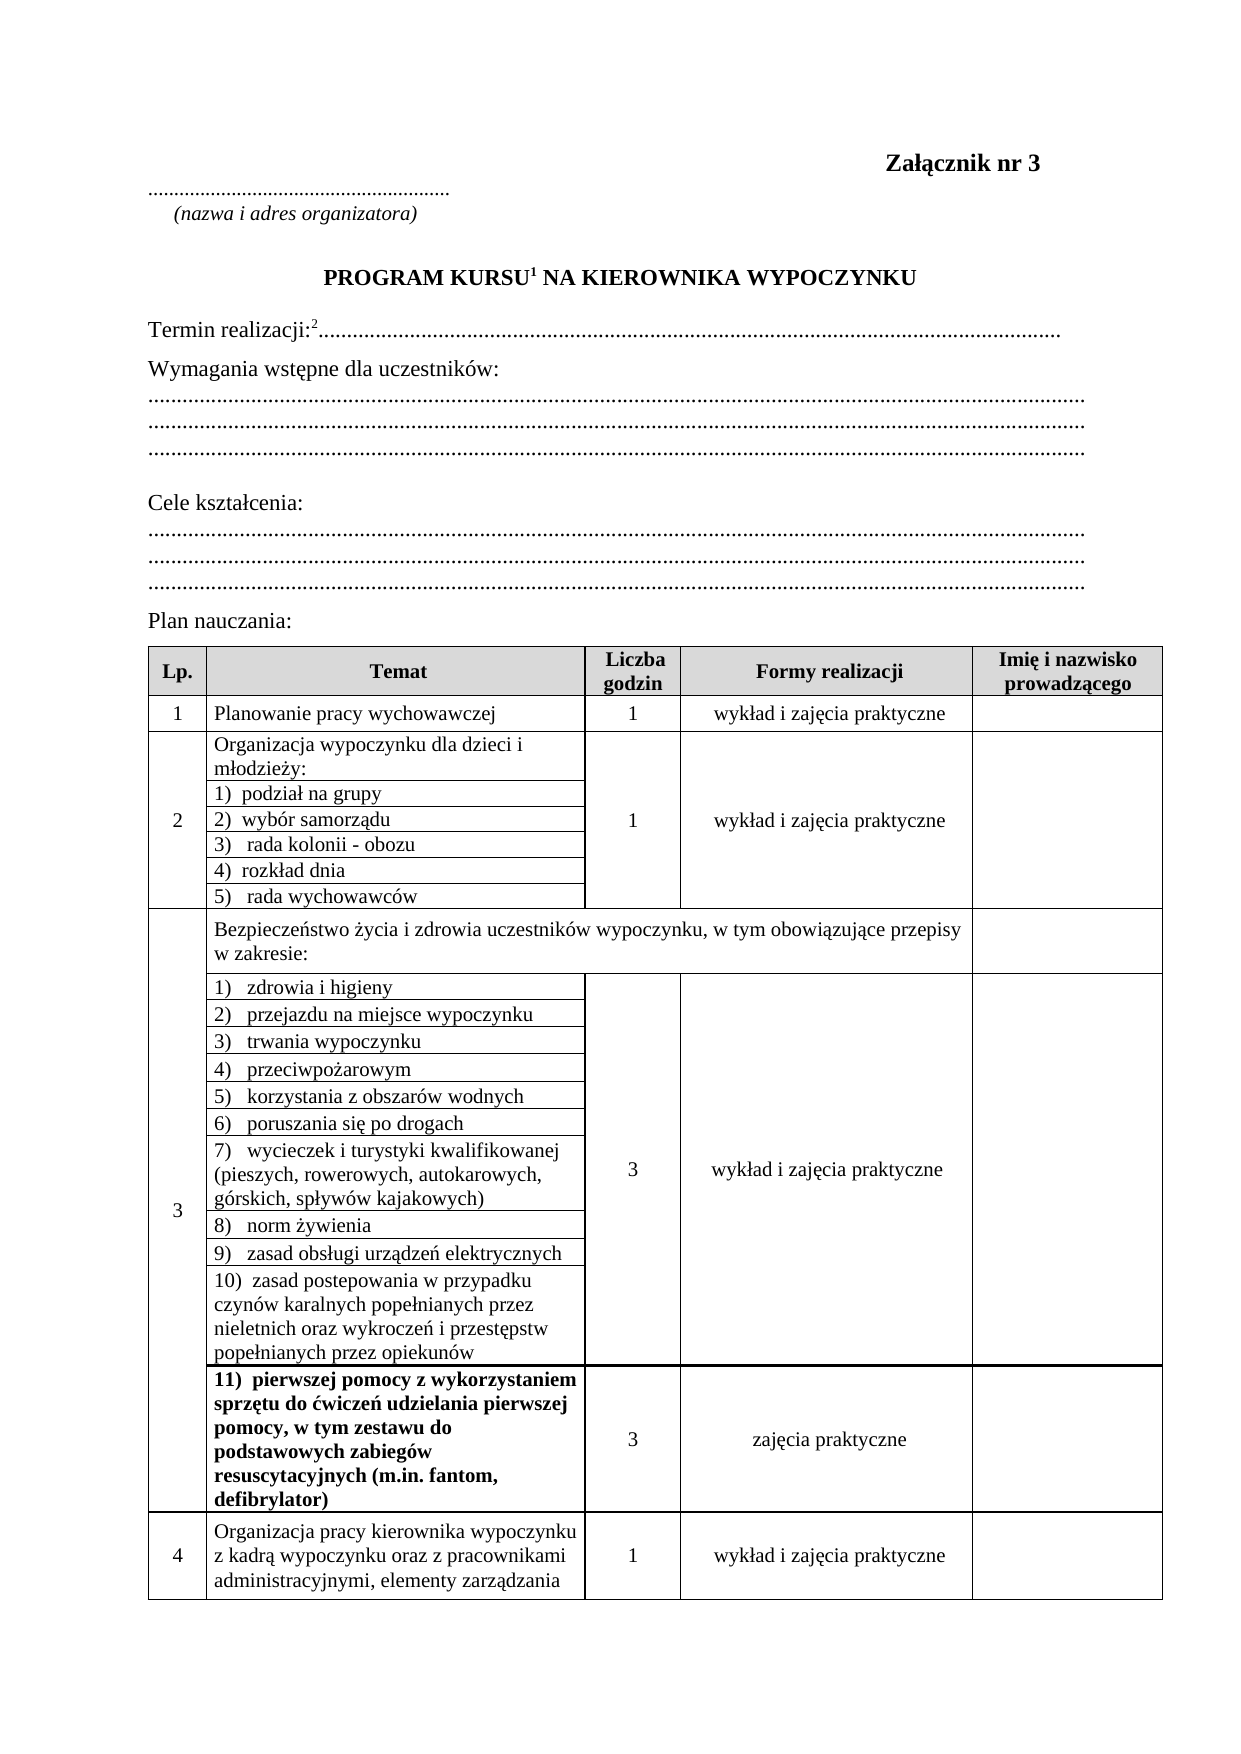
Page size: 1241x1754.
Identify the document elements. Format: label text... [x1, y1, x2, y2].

table_cell 5) rada wychowawców [207, 884, 584, 908]
table_header Temat [207, 647, 584, 695]
table_cell [973, 696, 1162, 731]
table_cell 5) korzystania z obszarów wodnych [207, 1082, 584, 1108]
table_cell [973, 1367, 1162, 1511]
table_cell 1 [586, 732, 680, 908]
table_cell [973, 974, 1162, 1364]
table_header Formy realizacji [681, 647, 972, 695]
table_cell wykład i zajęcia praktyczne [681, 974, 972, 1364]
table_cell [973, 909, 1162, 973]
table_cell 7) wycieczek i turystyki kwalifikowanej (pieszych, rowerowych, autokarowych, górskich, spływów kajakowych) [207, 1136, 584, 1210]
table_cell 2) wybór samorządu [207, 807, 584, 831]
text .................................................................................................................................................................... [148, 381, 1093, 407]
table_cell 1) zdrowia i higieny [207, 974, 584, 999]
text .................................................................................................................................................................... [148, 542, 1093, 568]
table_cell 11) pierwszej pomocy z wykorzystaniem sprzętu do ćwiczeń udzielania pierwszej pomocy, w tym zestawu do podstawowych zabiegów resuscytacyjnych (m.in. fantom, defibrylator) [207, 1367, 584, 1511]
table_cell 6) poruszania się po drogach [207, 1109, 584, 1135]
table_cell Planowanie pracy wychowawczej [207, 696, 584, 731]
text Załącznik nr 3 [148, 148, 1093, 176]
table_cell 3 [149, 909, 206, 1511]
table_cell 4 [149, 1513, 206, 1598]
table_cell [973, 732, 1162, 908]
text .................................................................................................................................................................... [148, 515, 1093, 542]
table_cell 3 [586, 974, 680, 1364]
table_cell 3) rada kolonii - obozu [207, 832, 584, 857]
text .................................................................................................................................................................... [148, 434, 1093, 460]
text Wymagania wstępne dla uczestników: [148, 355, 1093, 381]
table_header Lp. [149, 647, 206, 695]
text .................................................................................................................................................................... [148, 407, 1093, 434]
table_header Imię i nazwisko prowadzącego [973, 647, 1162, 695]
text Cele kształcenia: [148, 489, 1093, 515]
table_cell 3) trwania wypoczynku [207, 1027, 584, 1053]
table_cell 3 [586, 1367, 680, 1511]
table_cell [681, 1513, 972, 1598]
table_cell 1 [586, 696, 680, 731]
table_cell 2 [149, 732, 206, 908]
subtitle PROGRAM KURSU1 NA KIEROWNIKA WYPOCZYNKU [148, 264, 1093, 290]
text .......................................................... [148, 176, 1093, 200]
table_cell zajęcia praktyczne [681, 1367, 972, 1511]
text Termin realizacji:2.................................................................................................................................. [148, 316, 1093, 342]
table_cell Organizacja wypoczynku dla dzieci i młodzieży: [207, 732, 584, 780]
text Plan nauczania: [148, 607, 1093, 633]
table_cell 4) rozkład dnia [207, 858, 584, 882]
table_cell 10) zasad postepowania w przypadku czynów karalnych popełnianych przez nieletnich oraz wykroczeń i przestępstw popełnianych przez opiekunów [207, 1266, 584, 1364]
table_cell wykład i zajęcia praktyczne [681, 732, 972, 908]
table_cell [973, 1513, 1162, 1598]
text (nazwa i adres organizatora) [148, 200, 1093, 224]
table_cell 2) przejazdu na miejsce wypoczynku [207, 1000, 584, 1026]
table_cell 1) podział na grupy [207, 781, 584, 806]
table_cell 1 [149, 696, 206, 731]
table_cell 4) przeciwpożarowym [207, 1054, 584, 1081]
text .................................................................................................................................................................... [148, 568, 1093, 594]
table_header Liczba godzin [586, 647, 680, 695]
table_cell Bezpieczeństwo życia i zdrowia uczestników wypoczynku, w tym obowiązujące przepisy w zakresie: [207, 909, 972, 973]
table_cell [207, 1513, 584, 1598]
table_cell wykład i zajęcia praktyczne [681, 696, 972, 731]
table_cell 1 [586, 1513, 680, 1598]
table_cell 8) norm żywienia [207, 1211, 584, 1237]
table_cell 9) zasad obsługi urządzeń elektrycznych [207, 1239, 584, 1264]
